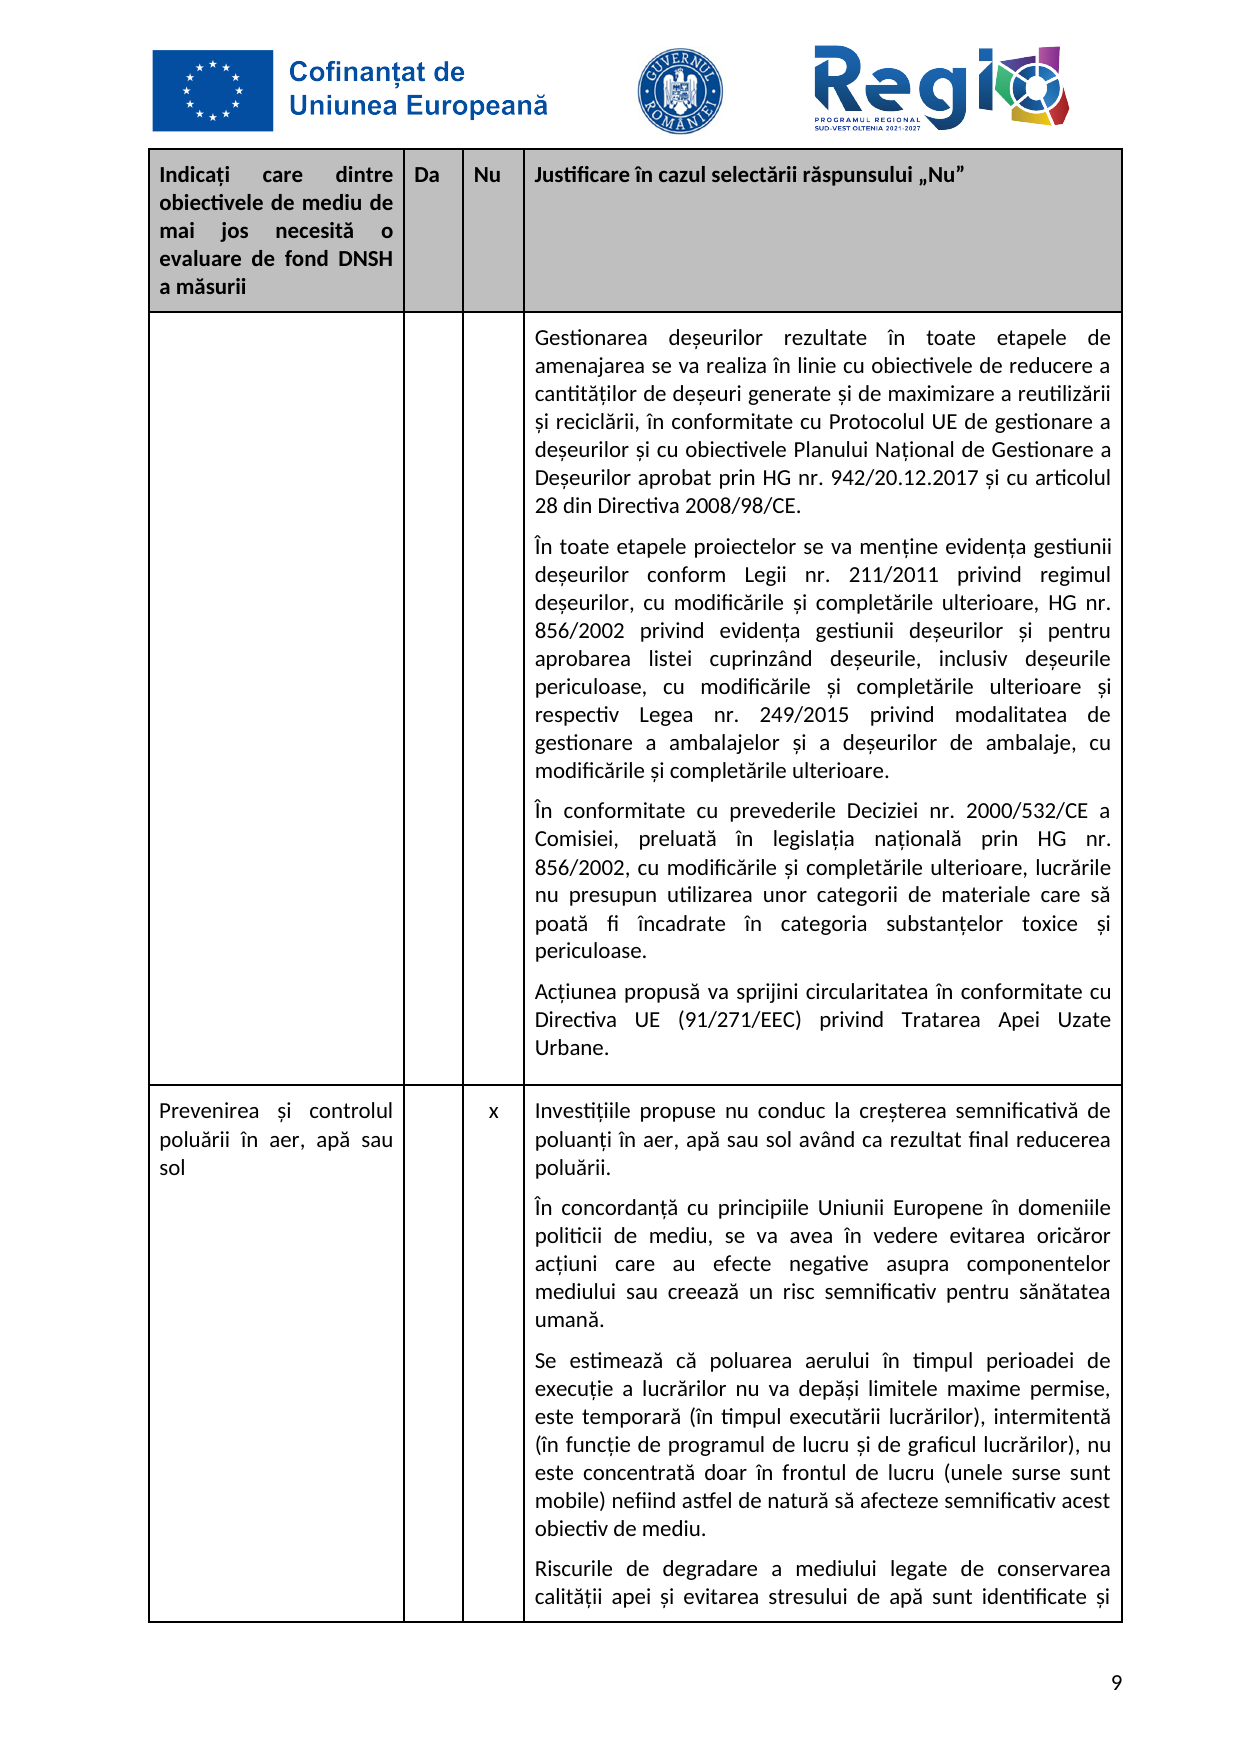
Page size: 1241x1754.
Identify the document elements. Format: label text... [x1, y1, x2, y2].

picture [633, 46, 728, 136]
table_cell x [464, 1086, 523, 1621]
table_header Indicați care dintre obiectivele de mediu de mai jos necesită o evaluare de fond DNSH a măsurii [150, 150, 403, 311]
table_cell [525, 1086, 1121, 1621]
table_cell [150, 1086, 403, 1621]
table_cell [525, 313, 1121, 1084]
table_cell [150, 313, 403, 1084]
table_cell [405, 1086, 462, 1621]
picture [812, 44, 1071, 133]
table_header Da [405, 150, 462, 311]
table_header Justificare în cazul selectării răspunsului „Nu” [525, 150, 1121, 311]
table_cell x [464, 313, 523, 1084]
table_header Nu [464, 150, 523, 311]
picture [147, 45, 550, 135]
table_cell [405, 313, 462, 1084]
